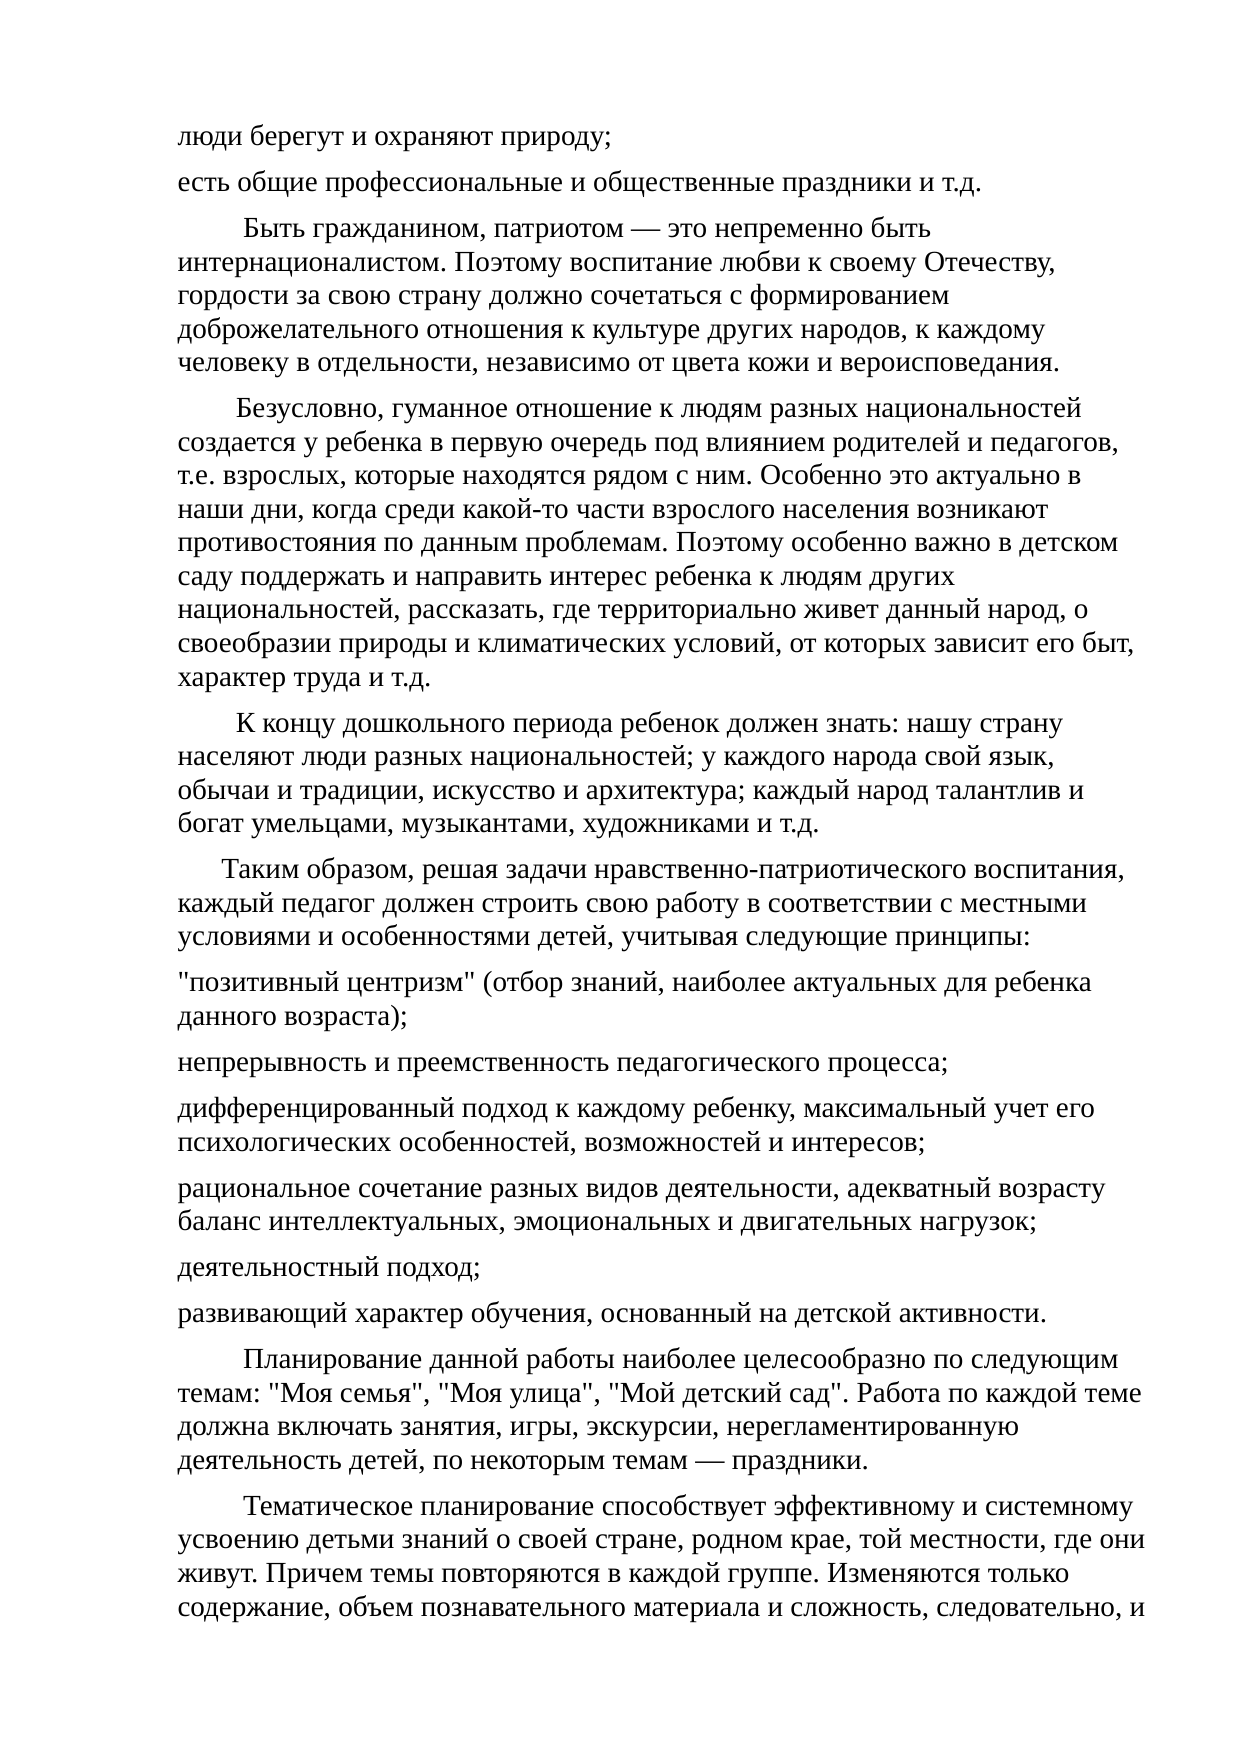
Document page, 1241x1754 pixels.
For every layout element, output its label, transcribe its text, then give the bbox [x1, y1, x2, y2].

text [177, 1488, 1152, 1622]
text люди берегут и охраняют природу; [177, 118, 1152, 152]
text деятельностный подход; [177, 1249, 1152, 1283]
text Быть гражданином, патриотом — это непременно быть интернационалистом. Поэтому воспитание любви к своему Отечеству, гордости за свою страну должно сочетаться с формированием доброжелательного отношения к культуре других народов, к каждому человеку в отдельности, независимо от цвета кожи и вероисповедания. [177, 210, 1152, 378]
text непрерывность и преемственность педагогического процесса; [177, 1044, 1152, 1078]
text "позитивный центризм" (отбор знаний, наиболее актуальных для ребенка данного возраста); [177, 964, 1152, 1032]
text развивающий характер обучения, основанный на детской активности. [177, 1295, 1152, 1329]
text Таким образом, решая задачи нравственно-патриотического воспитания, каждый педагог должен строить свою работу в соответствии с местными условиями и особенностями детей, учитывая следующие принципы: [177, 851, 1152, 952]
text есть общие профессиональные и общественные праздники и т.д. [177, 164, 1152, 198]
text Безусловно, гуманное отношение к людям разных национальностей создается у ребенка в первую очередь под влиянием родителей и педагогов, т.е. взрослых, которые находятся рядом с ним. Особенно это актуально в наши дни, когда среди какой-то части взрослого населения возникают противостояния по данным проблемам. Поэтому особенно важно в детском саду поддержать и направить интерес ребенка к людям других национальностей, рассказать, где территориально живет данный народ, о своеобразии природы и климатических условий, от которыx зависит его быт, характер труда и т.д. [177, 390, 1152, 692]
text рациональное сочетание разных видов деятельности, адекватный возрасту баланс интеллектуальных, эмоциональных и двигательных нагрузок; [177, 1170, 1152, 1237]
text дифференцированный подход к каждому ребенку, максимальный учет его психологических особенностей, возможностей и интересов; [177, 1090, 1152, 1157]
text Планирование данной работы наиболее целесообразно по следующим темам: "Моя семья", "Моя улица", "Мой детский сад". Работа по каждой теме должна включать занятия, игры, экскурсии, нерегламентированную деятельность детей, по некоторым темам — праздники. [177, 1341, 1152, 1476]
text К концу дошкольного периода ребенок должен знать: нашу страну населяют люди разных национальностей; у каждого народа свой язык, обычаи и традиции, искусство и архитектура; каждый народ талантлив и богат умельцами, музыкантами, художниками и т.д. [177, 705, 1152, 839]
